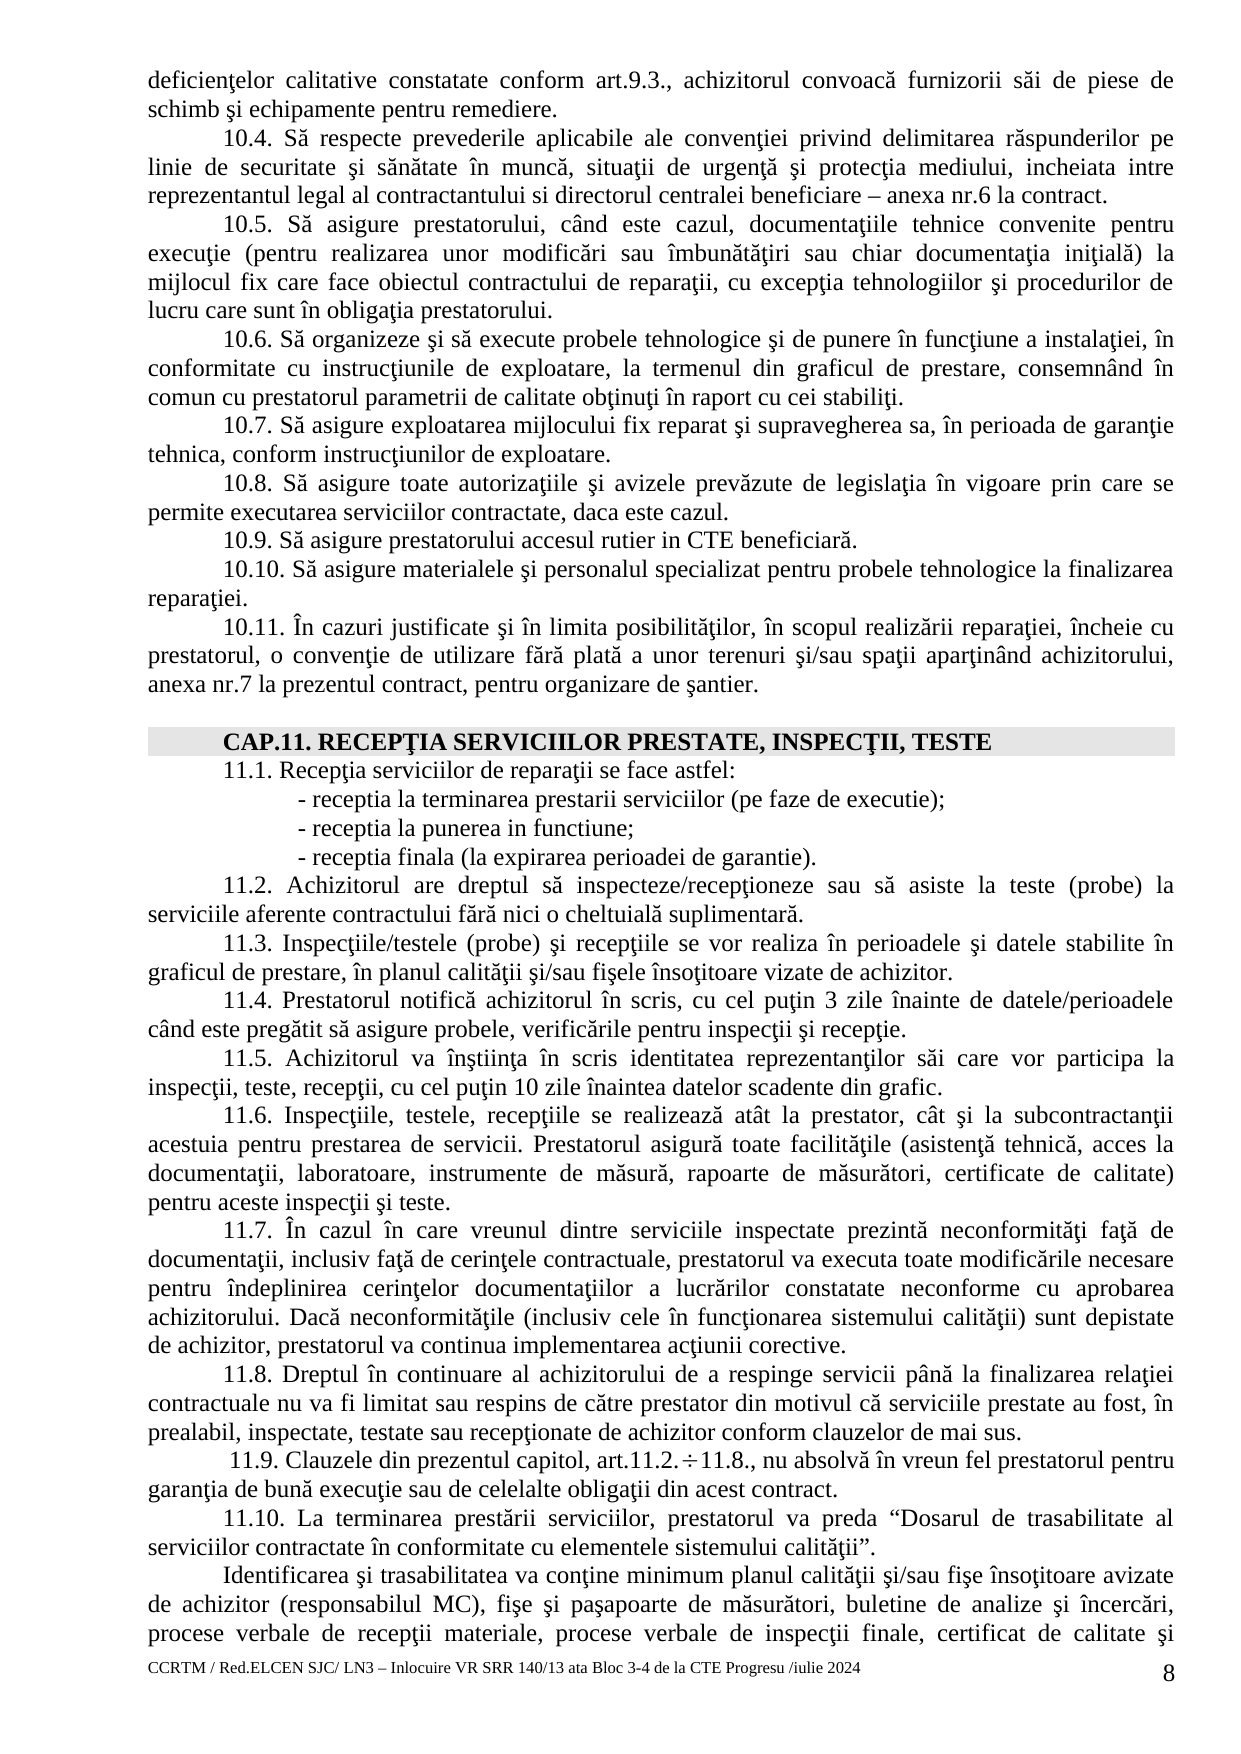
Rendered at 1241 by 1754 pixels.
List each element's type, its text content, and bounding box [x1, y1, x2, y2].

text - receptia la terminarea prestarii serviciilor (pe faze de executie); [223, 784, 1175, 813]
text 11.1. Recepţia serviciilor de reparaţii se face astfel: [148, 756, 1175, 784]
text 10.8. Să asigure toate autorizaţiile şi avizele prevăzute de legislaţia în vigoare prin care se permite executarea serviciilor contractate, daca este cazul. [148, 468, 1175, 526]
text 10.6. Să organizeze şi să execute probele tehnologice şi de punere în funcţiune a instalaţiei, în conformitate cu instrucţiunile de exploatare, la termenul din graficul de prestare, consemnând în comun cu prestatorul parametrii de calitate obţinuţi în raport cu cei stabiliţi. [148, 324, 1175, 411]
text 10.10. Să asigure materialele şi personalul specializat pentru probele tehnologice la finalizarea reparaţiei. [148, 554, 1175, 612]
text 11.3. Inspecţiile/testele (probe) şi recepţiile se vor realiza în perioadele şi datele stabilite în graficul de prestare, în planul calităţii şi/sau fişele însoţitoare vizate de achizitor. [148, 928, 1175, 986]
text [148, 66, 1175, 123]
text - receptia la punerea in functiune; [223, 813, 1175, 842]
text 11.8. Dreptul în continuare al achizitorului de a respinge servicii până la finalizarea relaţiei contractuale nu va fi limitat sau respins de către prestator din motivul că serviciile prestate au fost, în prealabil, inspectate, testate sau recepţionate de achizitor conform clauzelor de mai sus. [148, 1359, 1175, 1446]
text 10.7. Să asigure exploatarea mijlocului fix reparat şi supravegherea sa, în perioada de garanţie tehnica, conform instrucţiunilor de exploatare. [148, 411, 1175, 468]
text 11.7. În cazul în care vreunul dintre serviciile inspectate prezintă neconformităţi faţă de documentaţii, inclusiv faţă de cerinţele contractuale, prestatorul va executa toate modificările necesare pentru îndeplinirea cerinţelor documentaţiilor a lucrărilor constatate neconforme cu aprobarea achizitorului. Dacă neconformităţile (inclusiv cele în funcţionarea sistemului calităţii) sunt depistate de achizitor, prestatorul va continua implementarea acţiunii corective. [148, 1216, 1175, 1359]
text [148, 1561, 1175, 1647]
text 10.11. În cazuri justificate şi în limita posibilităţilor, în scopul realizării reparaţiei, încheie cu prestatorul, o convenţie de utilizare fără plată a unor terenuri şi/sau spaţii aparţinând achizitorului, anexa nr.7 la prezentul contract, pentru organizare de şantier. [148, 612, 1175, 698]
text 11.4. Prestatorul notifică achizitorul în scris, cu cel puţin 3 zile înainte de datele/perioadele când este pregătit să asigure probele, verificările pentru inspecţii şi recepţie. [148, 986, 1175, 1043]
text 10.5. Să asigure prestatorului, când este cazul, documentaţiile tehnice convenite pentru execuţie (pentru realizarea unor modificări sau îmbunătăţiri sau chiar documentaţia iniţială) la mijlocul fix care face obiectul contractului de reparaţii, cu excepţia tehnologiilor şi procedurilor de lucru care sunt în obligaţia prestatorului. [148, 209, 1175, 324]
text 10.9. Să asigure prestatorului accesul rutier in CTE beneficiară. [148, 526, 1175, 554]
text 10.4. Să respecte prevederile aplicabile ale convenţiei privind delimitarea răspunderilor pe linie de securitate şi sănătate în muncă, situaţii de urgenţă şi protecţia mediului, incheiata intre reprezentantul legal al contractantului si directorul centralei beneficiare – anexa nr.6 la contract. [148, 123, 1175, 209]
text 11.10. La terminarea prestării serviciilor, prestatorul va preda “Dosarul de trasabilitate al serviciilor contractate în conformitate cu elementele sistemului calităţii”. [148, 1503, 1175, 1561]
subtitle CAP.11. RECEPŢIA SERVICIILOR PRESTATE, INSPECŢII, TESTE [148, 727, 1175, 756]
text 11.2. Achizitorul are dreptul să inspecteze/recepţioneze sau să asiste la teste (probe) la serviciile aferente contractului fără nici o cheltuială suplimentară. [148, 871, 1175, 928]
text 11.9. Clauzele din prezentul capitol, art.11.2.11.8., nu absolvă în vreun fel prestatorul pentru garanţia de bună execuţie sau de celelalte obligaţii din acest contract. [148, 1446, 1175, 1503]
text 11.5. Achizitorul va înştiinţa în scris identitatea reprezentanţilor săi care vor participa la inspecţii, teste, recepţii, cu cel puţin 10 zile înaintea datelor scadente din grafic. [148, 1043, 1175, 1101]
text 11.6. Inspecţiile, testele, recepţiile se realizează atât la prestator, cât şi la subcontractanţii acestuia pentru prestarea de servicii. Prestatorul asigură toate facilităţile (asistenţă tehnică, acces la documentaţii, laboratoare, instrumente de măsură, rapoarte de măsurători, certificate de calitate) pentru aceste inspecţii şi teste. [148, 1101, 1175, 1216]
text - receptia finala (la expirarea perioadei de garantie). [223, 842, 1175, 871]
